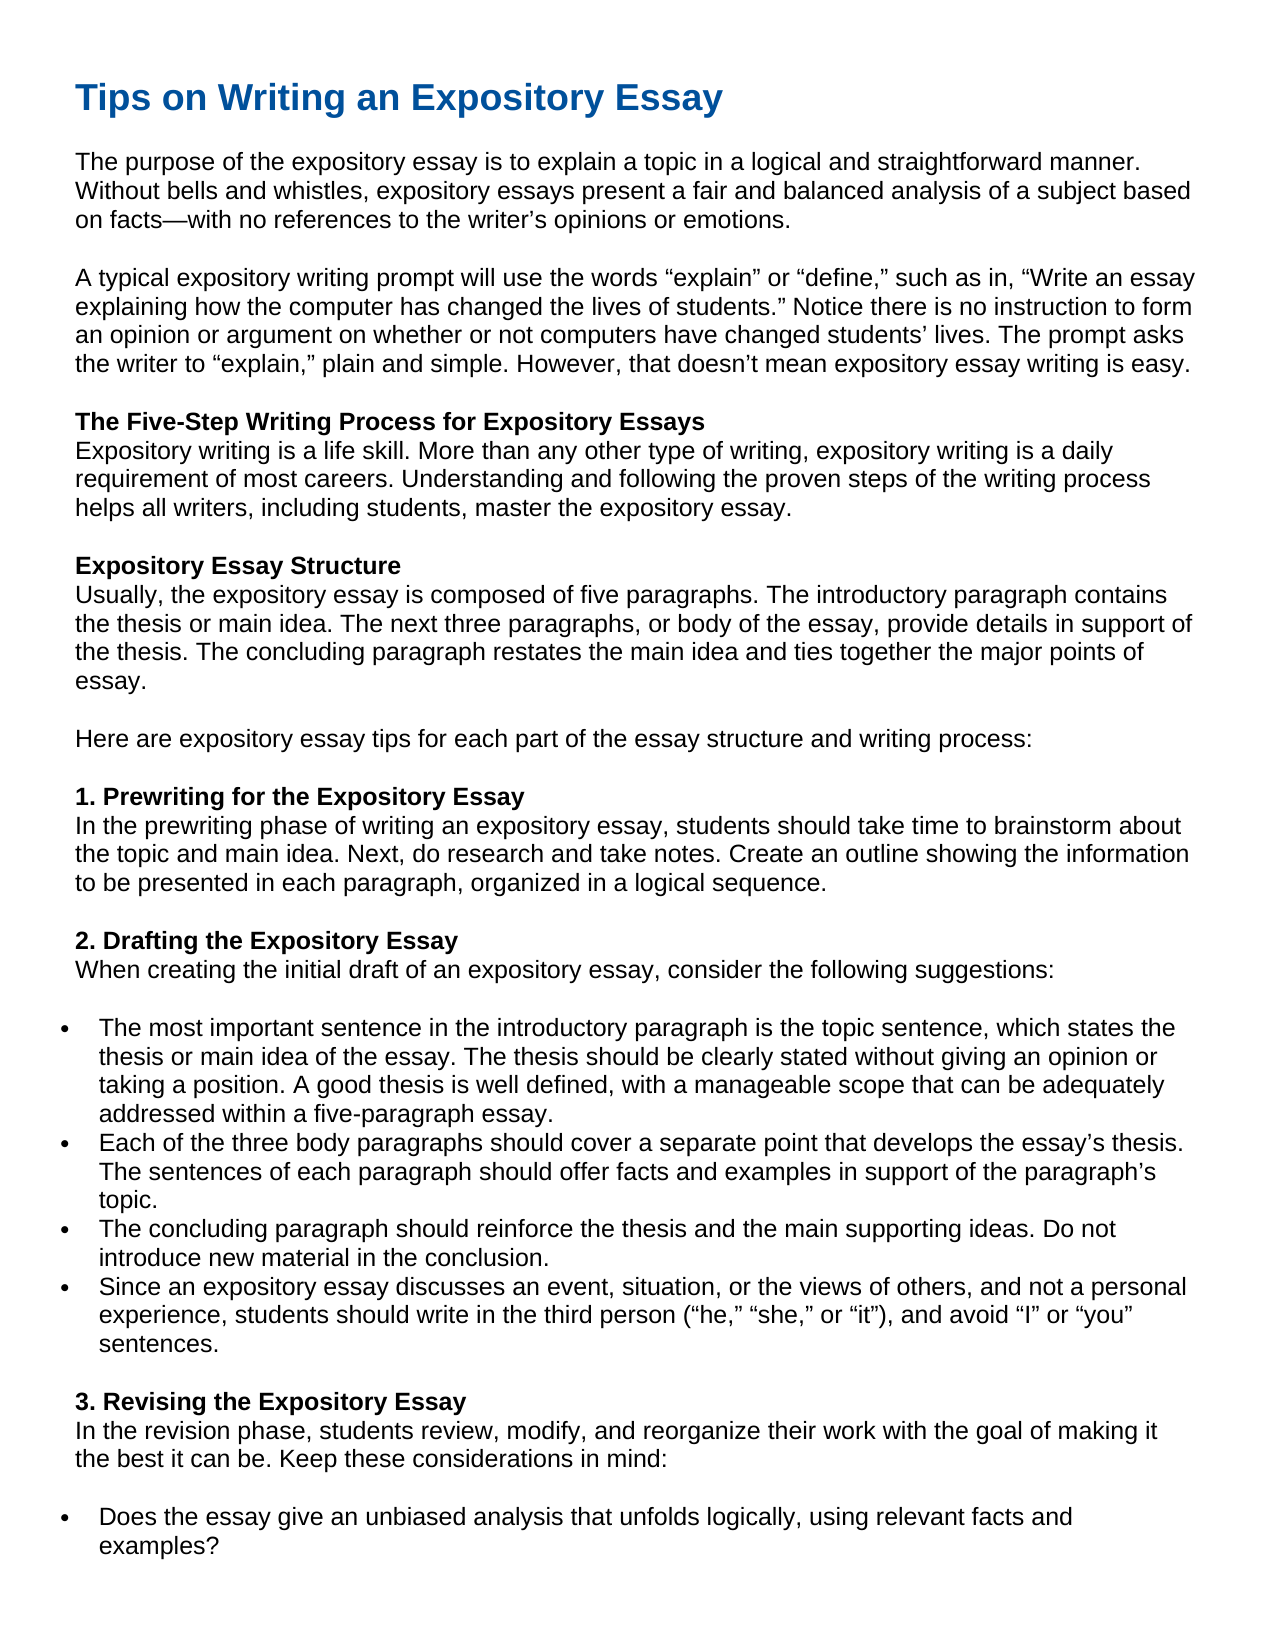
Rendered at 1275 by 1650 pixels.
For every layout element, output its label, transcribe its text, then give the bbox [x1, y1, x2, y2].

list Does the essay give an unbiased analysis that unfolds logically, using relevant facts and examples? [61, 1502, 1200, 1560]
list The concluding paragraph should reinforce the thesis and the main supporting ideas. Do not introduce new material in the conclusion. [61, 1214, 1200, 1271]
text 2. Drafting the Expository Essay When creating the initial draft of an expository essay, consider the following suggestions: [75, 926, 1200, 983]
text Here are expository essay tips for each part of the essay structure and writing process: [75, 724, 1200, 753]
text 1. Prewriting for the Expository Essay In the prewriting phase of writing an expository essay, students should take time to brainstorm about the topic and main idea. Next, do research and take notes. Create an outline showing the information to be presented in each paragraph, organized in a logical sequence. [75, 782, 1200, 897]
text Expository Essay Structure Usually, the expository essay is composed of five paragraphs. The introductory paragraph contains the thesis or main idea. The next three paragraphs, or body of the essay, provide details in support of the thesis. The concluding paragraph restates the main idea and ties together the major points of essay. [75, 551, 1200, 695]
list Since an expository essay discusses an event, situation, or the views of others, and not a personal experience, students should write in the third person (“he,” “she,” or “it”), and avoid “I” or “you” sentences. [61, 1271, 1200, 1358]
text 3. Revising the Expository Essay In the revision phase, students review, modify, and reorganize their work with the goal of making it the best it can be. Keep these considerations in mind: [75, 1387, 1200, 1473]
text The purpose of the expository essay is to explain a topic in a logical and straightforward manner. Without bells and whistles, expository essays present a fair and balanced analysis of a subject based on facts—with no references to the writer’s opinions or emotions. [75, 147, 1200, 233]
list The most important sentence in the introductory paragraph is the topic sentence, which states the thesis or main idea of the essay. The thesis should be clearly stated without giving an opinion or taking a position. A good thesis is well defined, with a manageable scope that can be adequately addressed within a five-paragraph essay. [61, 1013, 1200, 1128]
text Tips on Writing an Expository Essay [75, 75, 1200, 118]
list Each of the three body paragraphs should cover a separate point that develops the essay’s thesis. The sentences of each paragraph should offer facts and examples in support of the paragraph’s topic. [61, 1128, 1200, 1214]
text A typical expository writing prompt will use the words “explain” or “define,” such as in, “Write an essay explaining how the computer has changed the lives of students.” Notice there is no instruction to form an opinion or argument on whether or not computers have changed students’ lives. The prompt asks the writer to “explain,” plain and simple. However, that doesn’t mean expository essay writing is easy. [75, 263, 1200, 378]
text The Five-Step Writing Process for Expository Essays Expository writing is a life skill. More than any other type of writing, expository writing is a daily requirement of most careers. Understanding and following the proven steps of the writing process helps all writers, including students, master the expository essay. [75, 407, 1200, 522]
